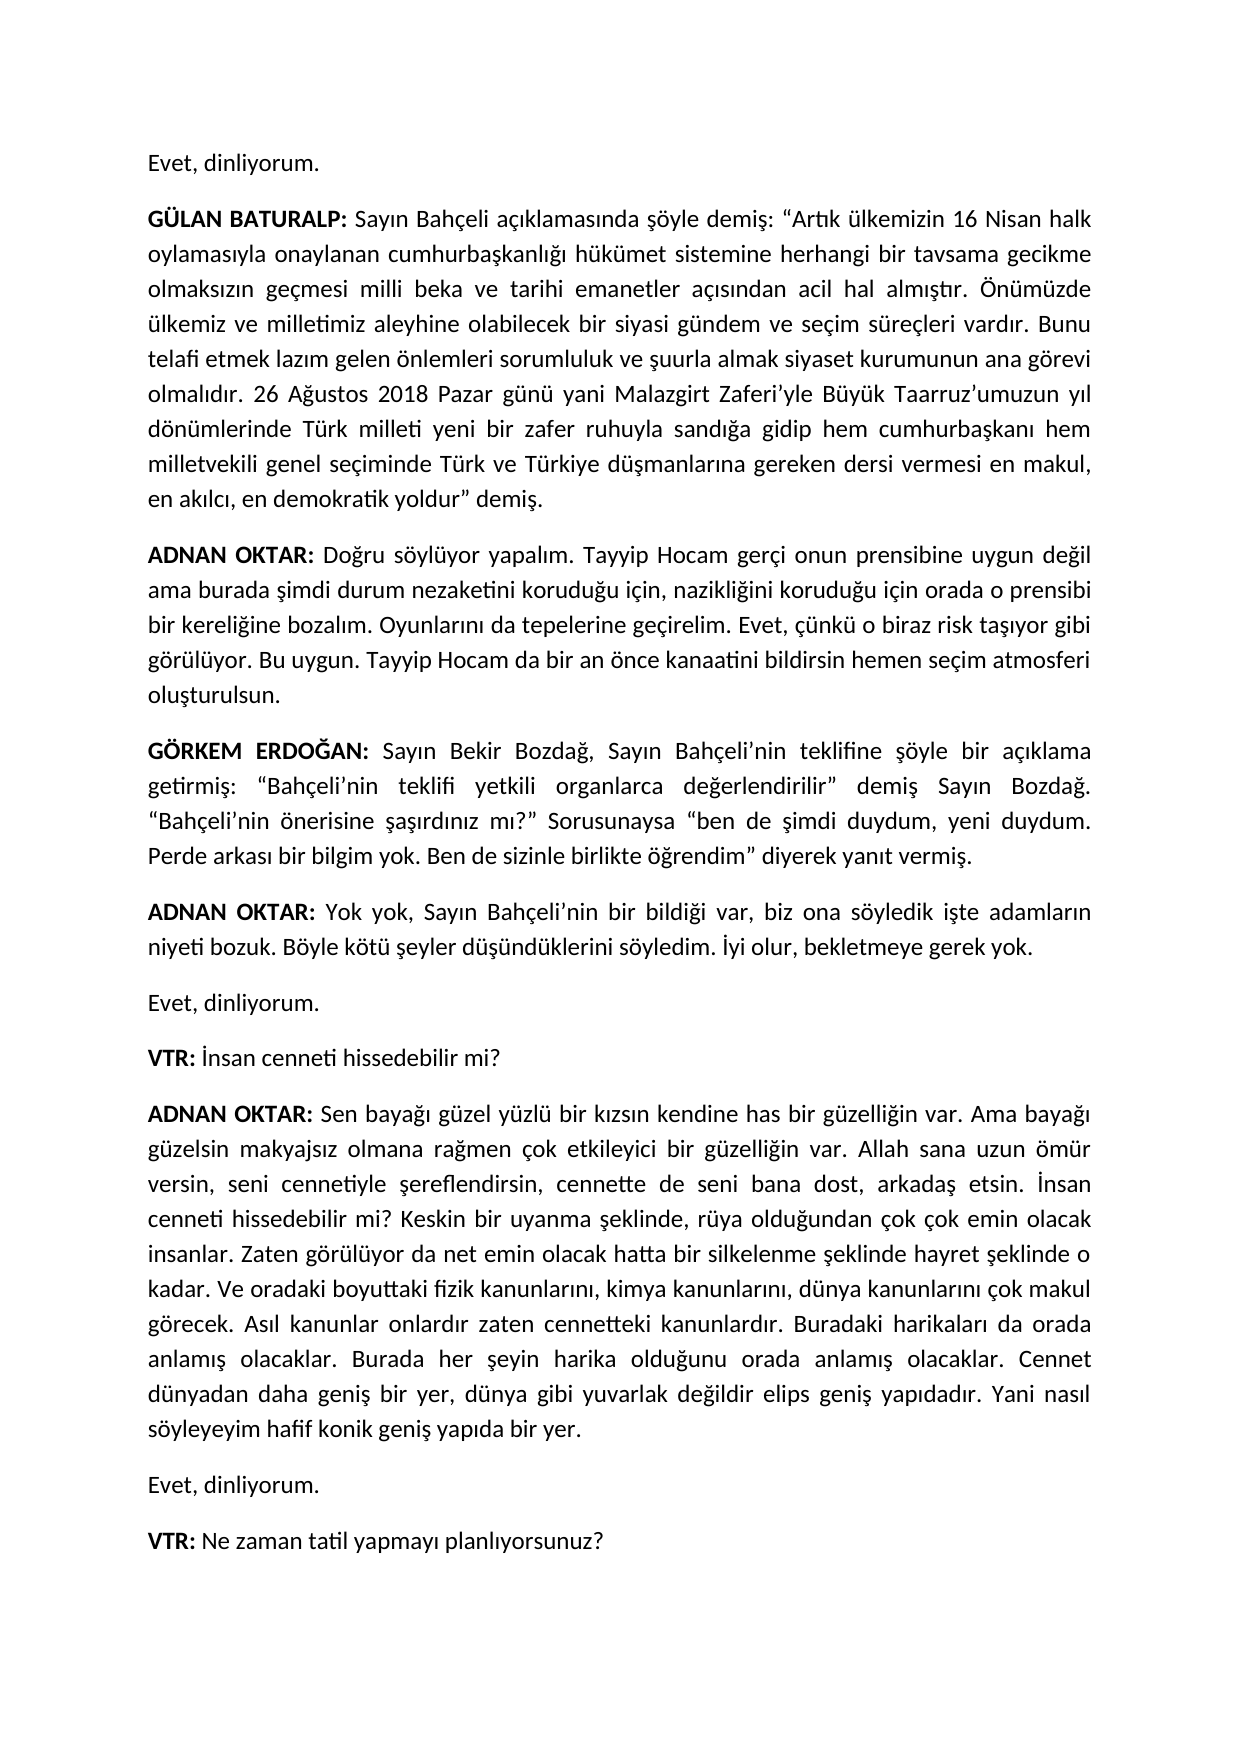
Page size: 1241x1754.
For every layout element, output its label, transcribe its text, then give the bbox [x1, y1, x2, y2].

text ADNAN OKTAR: Sen bayağı güzel yüzlü bir kızsın kendine has bir güzelliğin var. Ama bayağı güzelsin makyajsız olmana rağmen çok etkileyici bir güzelliğin var. Allah sana uzun ömür versin, seni cennetiyle şereflendirsin, cennette de seni bana dost, arkadaş etsin. İnsan cenneti hissedebilir mi? Keskin bir uyanma şeklinde, rüya olduğundan çok çok emin olacak insanlar. Zaten görülüyor da net emin olacak hatta bir silkelenme şeklinde hayret şeklinde o kadar. Ve oradaki boyuttaki fizik kanunlarını, kimya kanunlarını, dünya kanunlarını çok makul görecek. Asıl kanunlar onlardır zaten cennetteki kanunlardır. Buradaki harikaları da orada anlamış olacaklar. Burada her şeyin harika olduğunu orada anlamış olacaklar. Cennet dünyadan daha geniş bir yer, dünya gibi yuvarlak değildir elips geniş yapıdadır. Yani nasıl söyleyeyim hafif konik geniş yapıda bir yer. [148, 1098, 1093, 1444]
text GÖRKEM ERDOĞAN: Sayın Bekir Bozdağ, Sayın Bahçeli’nin teklifine şöyle bir açıklama getirmiş: “Bahçeli’nin teklifi yetkili organlarca değerlendirilir” demiş Sayın Bozdağ. “Bahçeli’nin önerisine şaşırdınız mı?” Sorusunaysa “ben de şimdi duydum, yeni duydum. Perde arkası bir bilgim yok. Ben de sizinle birlikte öğrendim” diyerek yanıt vermiş. [148, 735, 1093, 871]
text Evet, dinliyorum. [148, 148, 1093, 178]
text Evet, dinliyorum. [148, 1469, 1093, 1500]
text ADNAN OKTAR: Yok yok, Sayın Bahçeli’nin bir bildiği var, biz ona söyledik işte adamların niyeti bozuk. Böyle kötü şeyler düşündüklerini söyledim. İyi olur, bekletmeye gerek yok. [148, 896, 1093, 961]
text GÜLAN BATURALP: Sayın Bahçeli açıklamasında şöyle demiş: “Artık ülkemizin 16 Nisan halk oylamasıyla onaylanan cumhurbaşkanlığı hükümet sistemine herhangi bir tavsama gecikme olmaksızın geçmesi milli beka ve tarihi emanetler açısından acil hal almıştır. Önümüzde ülkemiz ve milletimiz aleyhine olabilecek bir siyasi gündem ve seçim süreçleri vardır. Bunu telafi etmek lazım gelen önlemleri sorumluluk ve şuurla almak siyaset kurumunun ana görevi olmalıdır. 26 Ağustos 2018 Pazar günü yani Malazgirt Zaferi’yle Büyük Taarruz’umuzun yıl dönümlerinde Türk milleti yeni bir zafer ruhuyla sandığa gidip hem cumhurbaşkanı hem milletvekili genel seçiminde Türk ve Türkiye düşmanlarına gereken dersi vermesi en makul, en akılcı, en demokratik yoldur” demiş. [148, 203, 1093, 514]
text ADNAN OKTAR: Doğru söylüyor yapalım. Tayyip Hocam gerçi onun prensibine uygun değil ama burada şimdi durum nezaketini koruduğu için, nazikliğini koruduğu için orada o prensibi bir kereliğine bozalım. Oyunlarını da tepelerine geçirelim. Evet, çünkü o biraz risk taşıyor gibi görülüyor. Bu uygun. Tayyip Hocam da bir an önce kanaatini bildirsin hemen seçim atmosferi oluşturulsun. [148, 539, 1093, 710]
text VTR: İnsan cenneti hissedebilir mi? [148, 1043, 1093, 1073]
text Evet, dinliyorum. [148, 987, 1093, 1017]
text VTR: Ne zaman tatil yapmayı planlıyorsunuz? [148, 1525, 1093, 1556]
